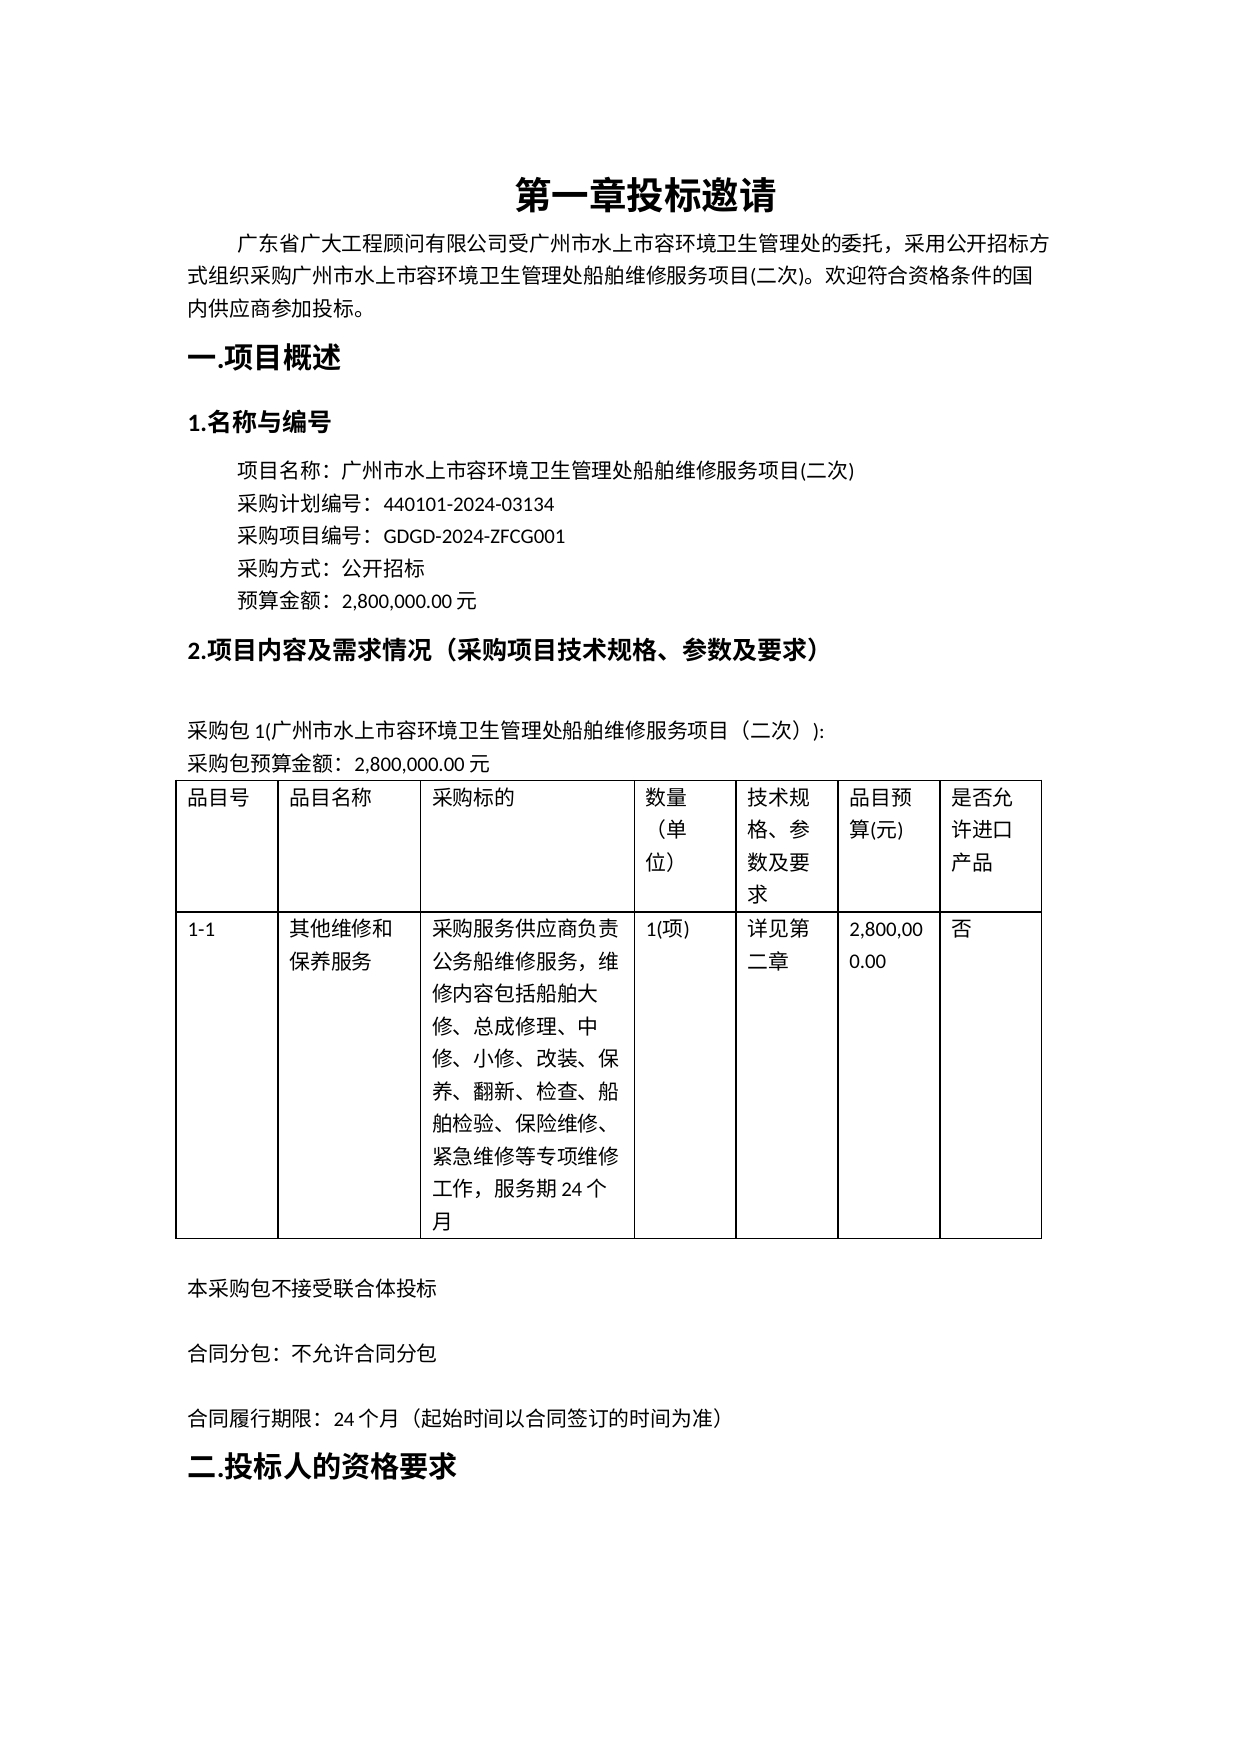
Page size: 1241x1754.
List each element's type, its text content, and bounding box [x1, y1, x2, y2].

table_header 是否允许进口产品 [941, 781, 1041, 911]
table_header 技术规格、参数及要求 [737, 781, 837, 911]
table_header 采购标的 [421, 781, 634, 911]
text 预算金额：2,800,000.00元 [187, 584, 1053, 617]
table_header 品目名称 [279, 781, 420, 911]
table_cell 1(项) [635, 913, 735, 1238]
table_cell 1-1 [177, 913, 277, 1238]
text 合同分包：不允许合同分包 [187, 1337, 1053, 1369]
text 2.项目内容及需求情况（采购项目技术规格、参数及要求） [187, 617, 1053, 682]
text 本采购包不接受联合体投标 [187, 1272, 1053, 1304]
text 合同履行期限：24个月（起始时间以合同签订的时间为准） [187, 1402, 1053, 1434]
text 采购方式：公开招标 [187, 552, 1053, 584]
text 采购包预算金额：2,800,000.00元 [187, 747, 1053, 779]
table_header 数量（单位） [635, 781, 735, 911]
text 项目名称：广州市水上市容环境卫生管理处船舶维修服务项目(二次) [187, 454, 1053, 487]
table_cell 其他维修和保养服务 [279, 913, 420, 1238]
text 二.投标人的资格要求 [187, 1434, 1053, 1499]
text 广东省广大工程顾问有限公司受广州市水上市容环境卫生管理处的委托，采用公开招标方式组织采购广州市水上市容环境卫生管理处船舶维修服务项目(二次)。欢迎符合资格条件的国内供应商参加投标。 [187, 227, 1053, 324]
table_cell 采购服务供应商负责公务船维修服务，维修内容包括船舶大修、总成修理、中修、小修、改装、保养、翻新、检查、船舶检验、保险维修、紧急维修等专项维修工作，服务期24个月 [421, 913, 634, 1238]
table_header 品目号 [177, 781, 277, 911]
text 采购项目编号：GDGD-2024-ZFCG001 [187, 519, 1053, 552]
text 采购计划编号：440101-2024-03134 [187, 487, 1053, 519]
text 一.项目概述 [187, 324, 1053, 389]
text 第一章投标邀请 [187, 162, 1053, 227]
text 1.名称与编号 [187, 389, 1053, 454]
table_cell 2,800,000.00 [839, 913, 939, 1238]
text 采购包1(广州市水上市容环境卫生管理处船舶维修服务项目（二次）): [187, 714, 1053, 747]
table_header 品目预算(元) [839, 781, 939, 911]
table_cell 详见第二章 [737, 913, 837, 1238]
table_cell 否 [941, 913, 1041, 1238]
